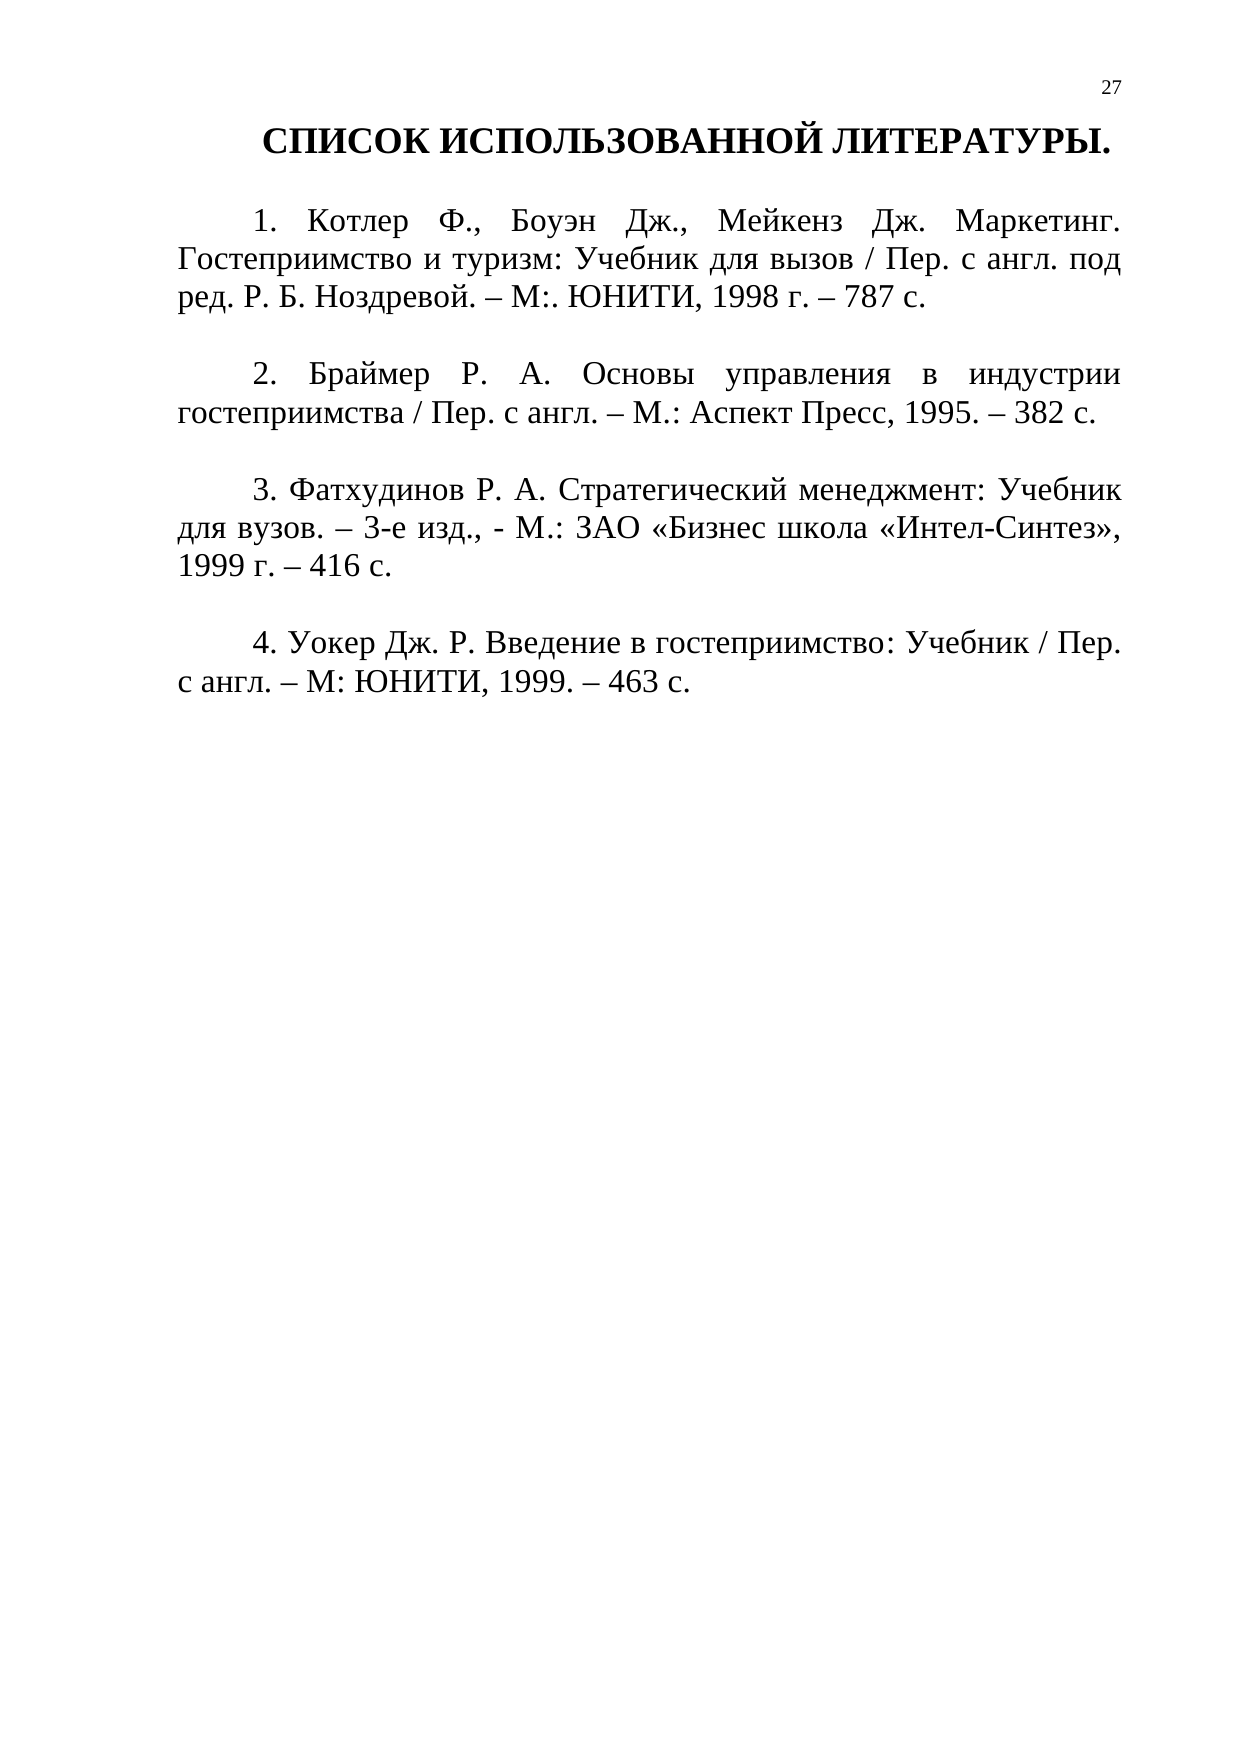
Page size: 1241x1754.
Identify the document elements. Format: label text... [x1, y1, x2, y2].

text СПИСОК ИСПОЛЬЗОВАННОЙ ЛИТЕРАТУРЫ. [177, 118, 1122, 161]
text 3. Фатхудинов Р. А. Стратегический менеджмент: Учебник для вузов. – 3-е изд., - М.: ЗАО «Бизнес школа «Интел-Синтез», 1999 г. – 416 с. [177, 468, 1122, 584]
text 4. Уокер Дж. Р. Введение в гостеприимство: Учебник / Пер. с англ. – М: ЮНИТИ, 1999. – 463 с. [177, 622, 1122, 699]
text 1. Котлер Ф., Боуэн Дж., Мейкенз Дж. Маркетинг. Гостеприимство и туризм: Учебник для вызов / Пер. с англ. под ред. Р. Б. Ноздревой. – М:. ЮНИТИ, 1998 г. – 787 с. [177, 199, 1122, 315]
text 2. Браймер Р. А. Основы управления в индустрии гостеприимства / Пер. с англ. – М.: Аспект Пресс, 1995. – 382 с. [177, 353, 1122, 430]
